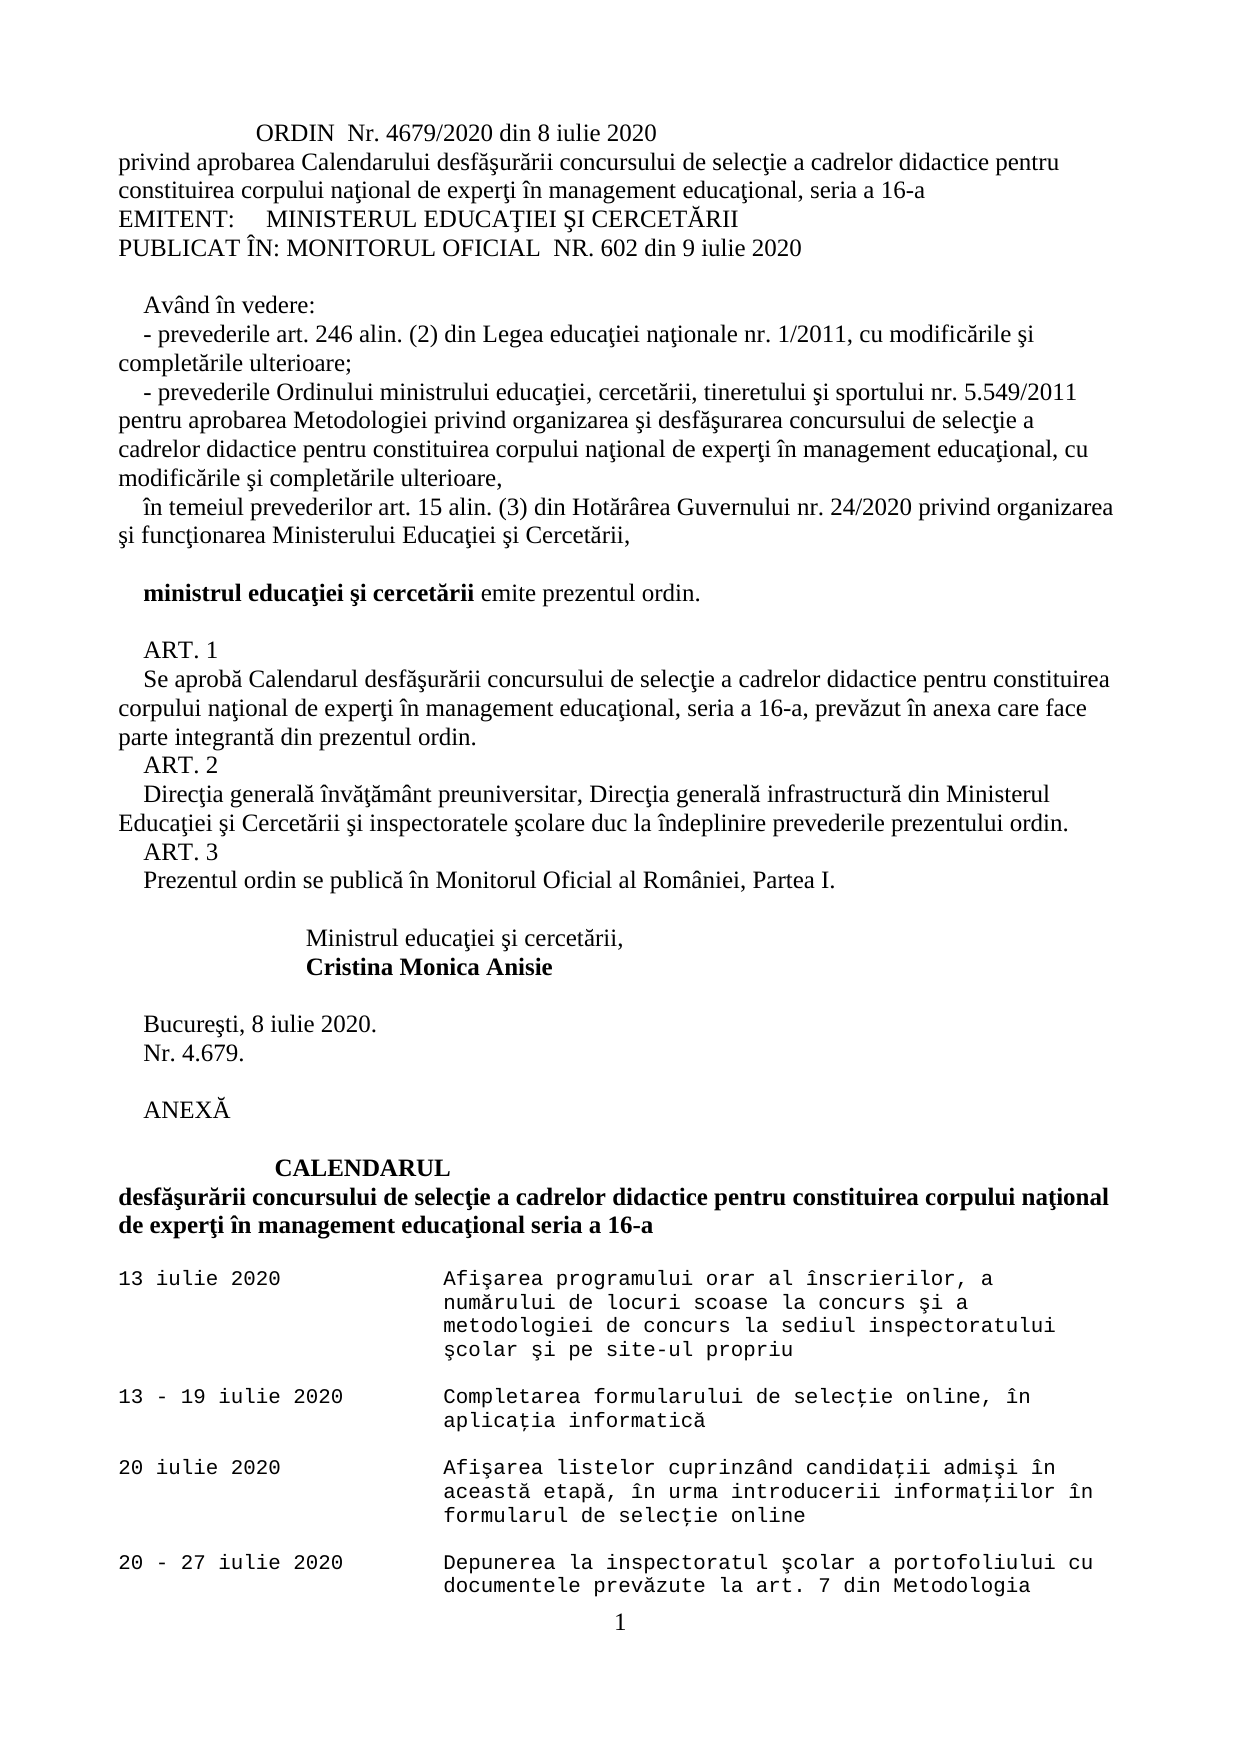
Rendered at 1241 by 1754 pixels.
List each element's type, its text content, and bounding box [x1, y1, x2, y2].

text metodologiei de concurs la sediul inspectoratului [118, 1315, 1122, 1339]
text ART. 1 [118, 636, 1122, 664]
text ANEXĂ [118, 1096, 1122, 1124]
text 13 - 19 iulie 2020 Completarea formularului de selecţie online, în [118, 1386, 1122, 1410]
text numărului de locuri scoase la concurs şi a [118, 1292, 1122, 1315]
text Prezentul ordin se publică în Monitorul Oficial al României, Partea I. [118, 866, 1122, 894]
text 13 iulie 2020 Afişarea programului orar al înscrierilor, a [118, 1268, 1122, 1292]
text Bucureşti, 8 iulie 2020. [118, 1009, 1122, 1038]
text această etapă, în urma introducerii informaţiilor în [118, 1481, 1122, 1504]
text PUBLICAT ÎN: MONITORUL OFICIAL NR. 602 din 9 iulie 2020 [118, 233, 1122, 262]
text Direcţia generală învăţământ preuniversitar, Direcţia generală infrastructură din Ministerul Educaţiei şi Cercetării şi inspectoratele şcolare duc la îndeplinire prevederile prezentului ordin. [118, 779, 1122, 837]
text Se aprobă Calendarul desfăşurării concursului de selecţie a cadrelor didactice pentru constituirea corpului naţional de experţi în management educaţional, seria a 16-a, prevăzut în anexa care face parte integrantă din prezentul ordin. [118, 664, 1122, 751]
text ministrul educaţiei şi cercetării emite prezentul ordin. [118, 578, 1122, 607]
text Ministrul educaţiei şi cercetării, [118, 923, 1122, 952]
text 20 iulie 2020 Afişarea listelor cuprinzând candidaţii admişi în [118, 1457, 1122, 1481]
text desfăşurării concursului de selecţie a cadrelor didactice pentru constituirea corpului naţional de experţi în management educaţional seria a 16-a [118, 1182, 1122, 1239]
text CALENDARUL [118, 1153, 1122, 1182]
text documentele prevăzute la art. 7 din Metodologia [118, 1576, 1122, 1599]
text 20 - 27 iulie 2020 Depunerea la inspectoratul şcolar a portofoliului cu [118, 1552, 1122, 1576]
text privind aprobarea Calendarului desfăşurării concursului de selecţie a cadrelor didactice pentru constituirea corpului naţional de experţi în management educaţional, seria a 16-a [118, 147, 1122, 204]
text Nr. 4.679. [118, 1038, 1122, 1067]
text formularul de selecţie online [118, 1504, 1122, 1528]
text aplicaţia informatică [118, 1410, 1122, 1434]
text ART. 3 [118, 837, 1122, 866]
text ART. 2 [118, 751, 1122, 779]
text EMITENT: MINISTERUL EDUCAŢIEI ŞI CERCETĂRII [118, 204, 1122, 233]
text - prevederile Ordinului ministrului educaţiei, cercetării, tineretului şi sportului nr. 5.549/2011 pentru aprobarea Metodologiei privind organizarea şi desfăşurarea concursului de selecţie a cadrelor didactice pentru constituirea corpului naţional de experţi în management educaţional, cu modificările şi completările ulterioare, [118, 377, 1122, 492]
text ORDIN Nr. 4679/2020 din 8 iulie 2020 [118, 118, 1122, 147]
text şcolar şi pe site-ul propriu [118, 1339, 1122, 1363]
text Având în vedere: [118, 291, 1122, 319]
text - prevederile art. 246 alin. (2) din Legea educaţiei naţionale nr. 1/2011, cu modificările şi completările ulterioare; [118, 319, 1122, 377]
text în temeiul prevederilor art. 15 alin. (3) din Hotărârea Guvernului nr. 24/2020 privind organizarea şi funcţionarea Ministerului Educaţiei şi Cercetării, [118, 492, 1122, 549]
text Cristina Monica Anisie [118, 952, 1122, 981]
